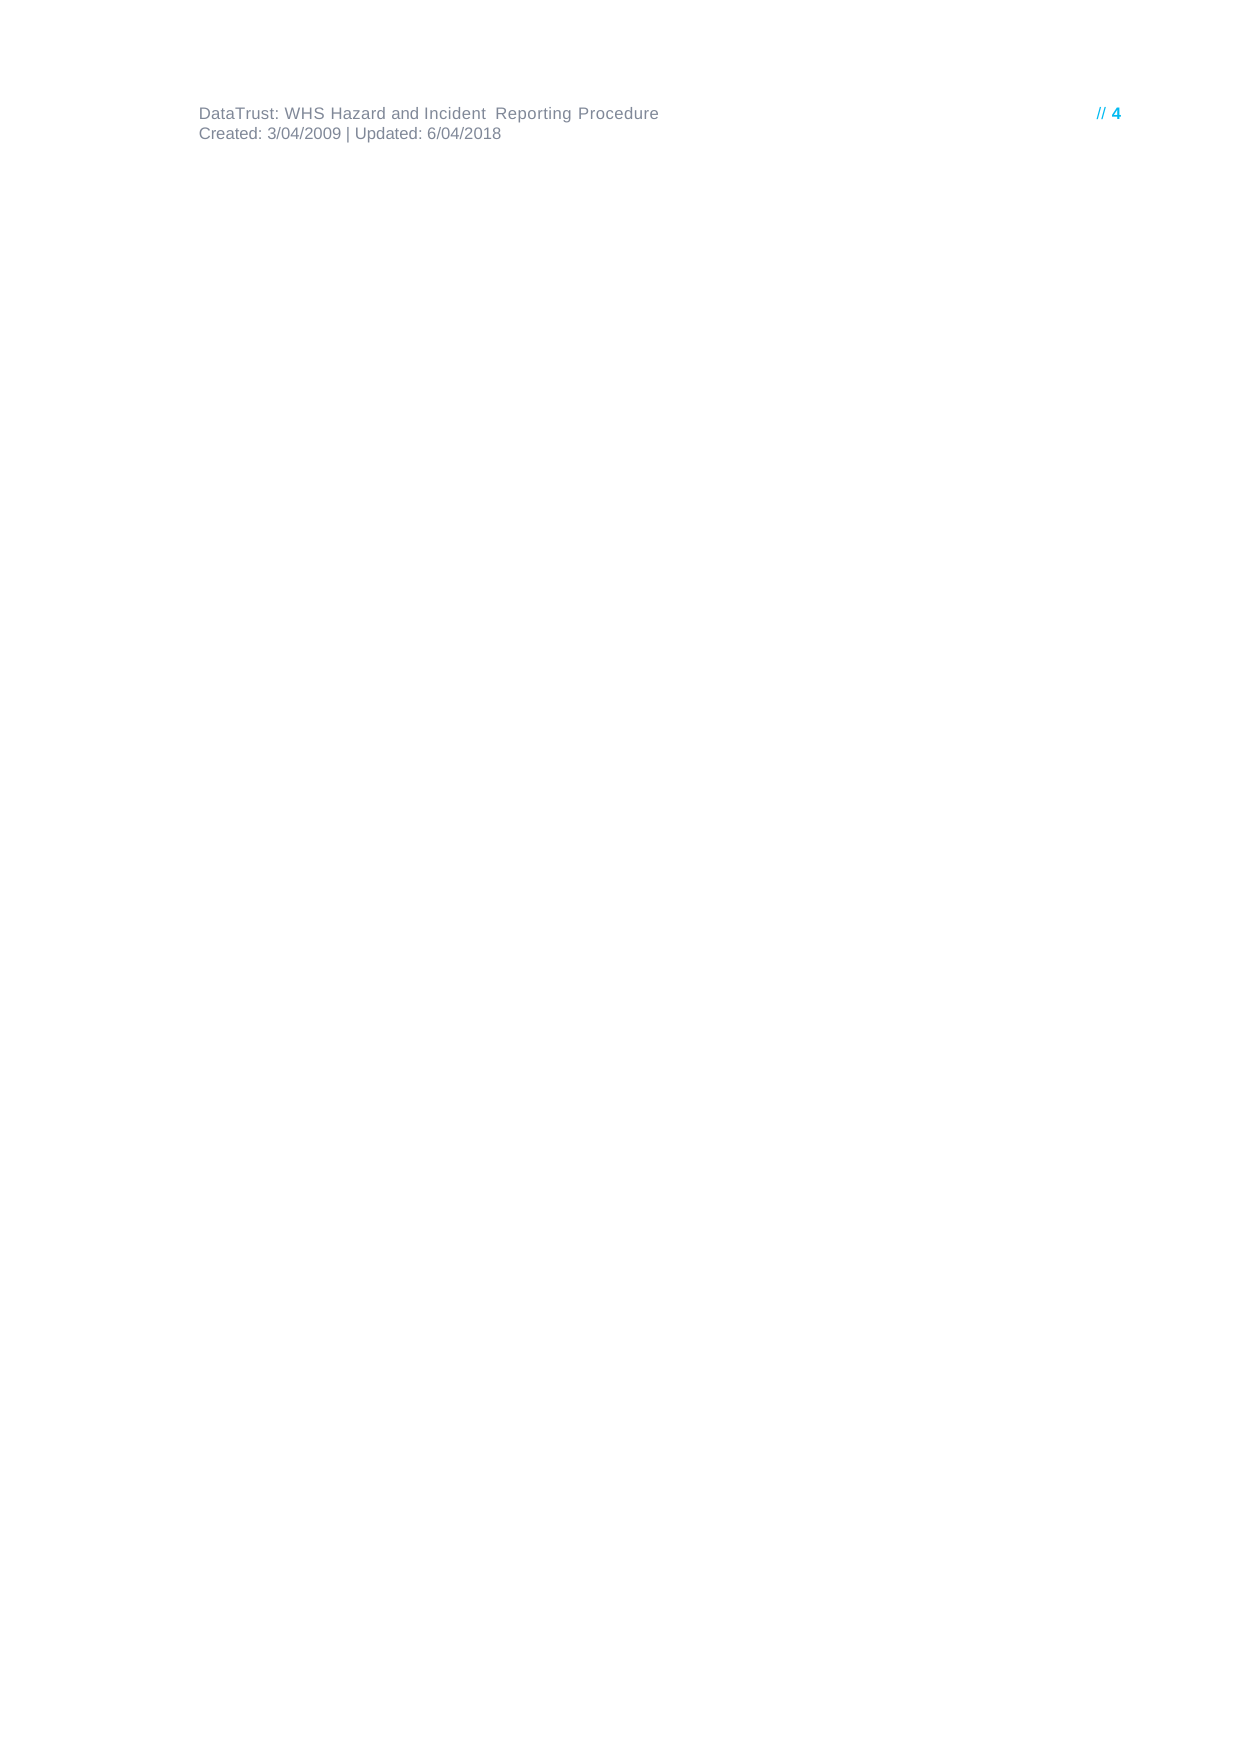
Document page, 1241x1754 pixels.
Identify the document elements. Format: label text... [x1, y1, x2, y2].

text DataTrust: WHS Hazard and Incident Reporting Procedure // 4 [198, 104, 1134, 123]
text Created: 3/04/2009 | Updated: 6/04/2018 [198, 124, 1134, 143]
